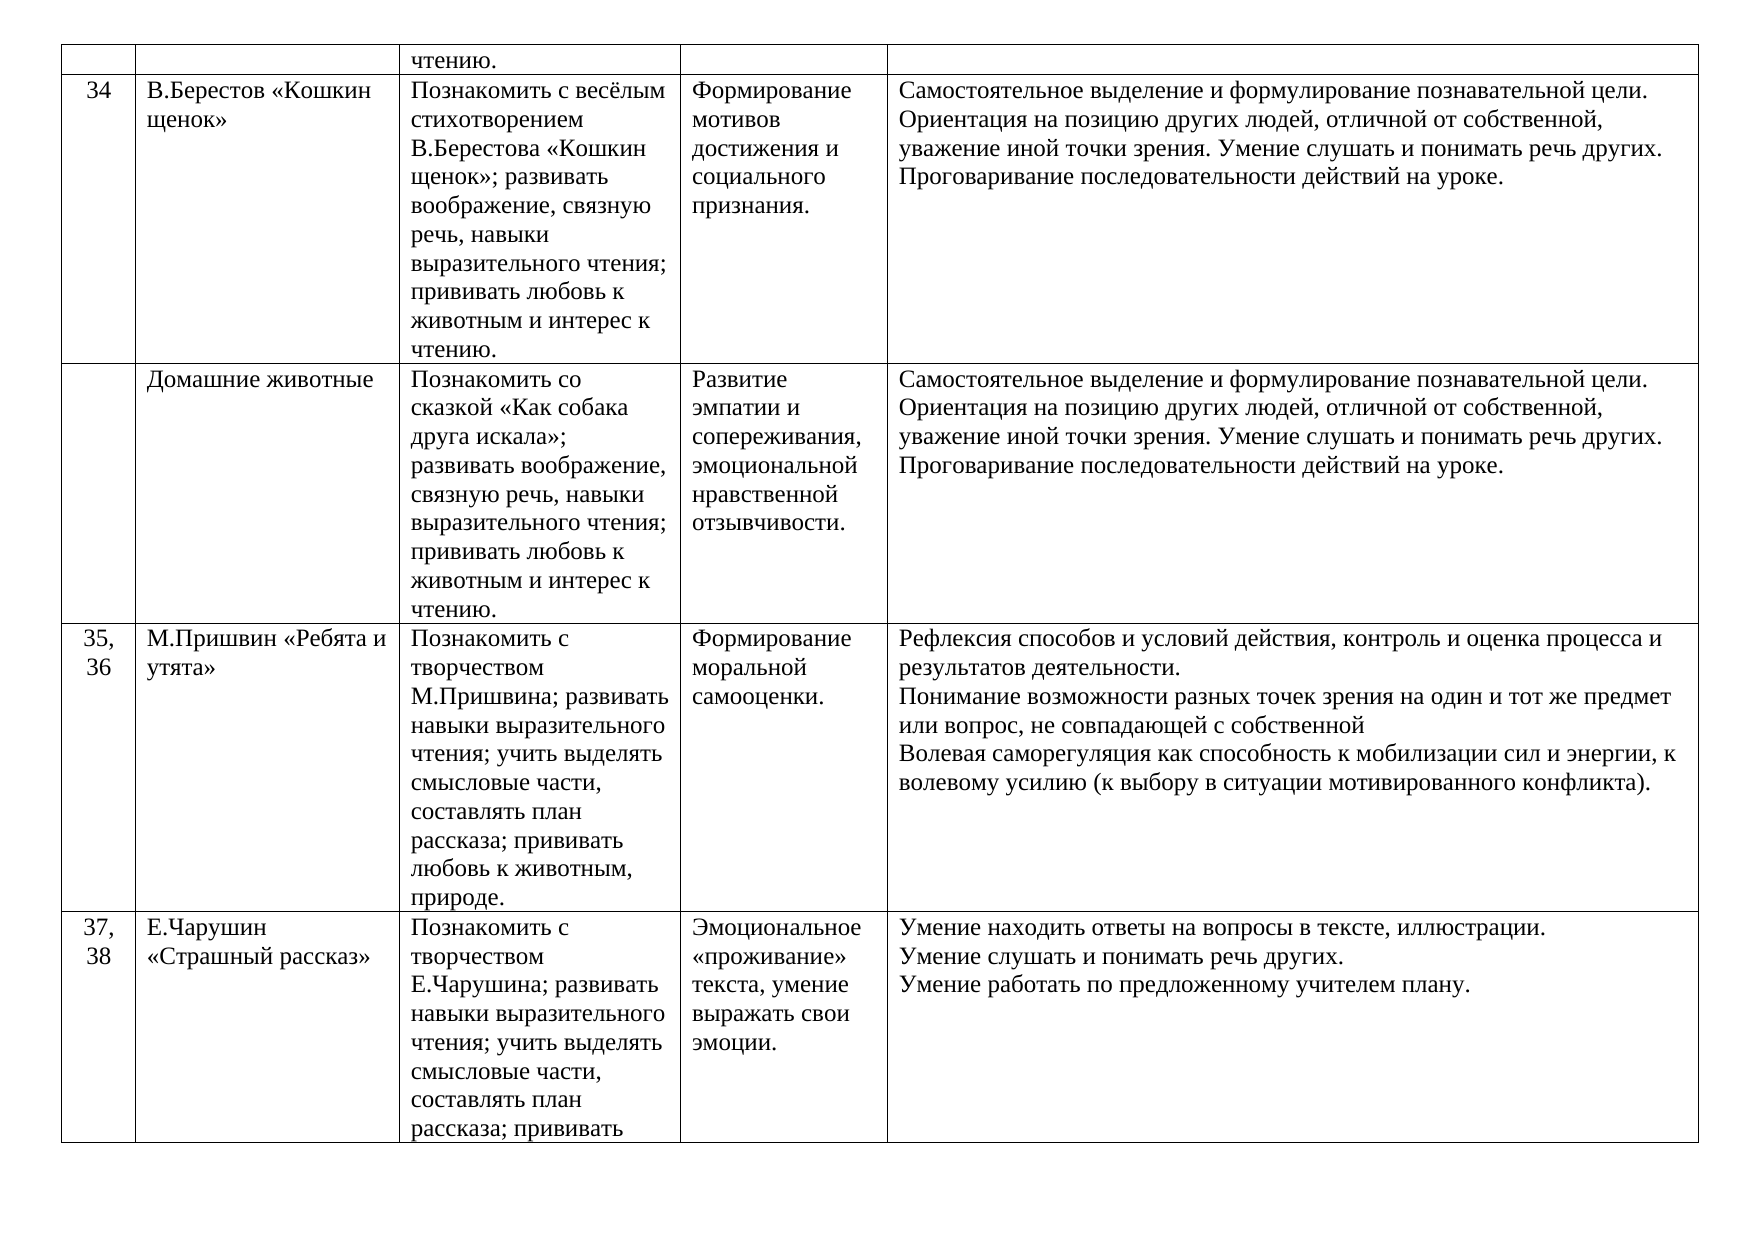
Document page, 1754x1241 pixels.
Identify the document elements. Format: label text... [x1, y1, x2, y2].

table_cell Познакомить со сказкой «Как собака друга искала»; развивать воображение, связную речь, навыки выразительного чтения; прививать любовь к животным и интерес к чтению. [400, 364, 680, 622]
table_cell В.Берестов «Кошкин щенок» [136, 75, 399, 363]
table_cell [888, 912, 1698, 1142]
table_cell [681, 912, 887, 1142]
table_cell 34 [62, 75, 135, 363]
table_cell Развитие эмпатии и сопереживания, эмоциональной нравственной отзывчивости. [681, 364, 887, 622]
table_cell Познакомить с весёлым стихотворением В.Берестова «Кошкин щенок»; развивать воображение, связную речь, навыки выразительного чтения; прививать любовь к животным и интерес к чтению. [400, 75, 680, 363]
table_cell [681, 45, 887, 74]
table_cell Самостоятельное выделение и формулирование познавательной цели. Ориентация на позицию других людей, отличной от собственной, уважение иной точки зрения. Умение слушать и понимать речь других. Проговаривание последовательности действий на уроке. [888, 75, 1698, 363]
table_cell Домашние животные [136, 364, 399, 622]
table_cell Познакомить с творчеством М.Пришвина; развивать навыки выразительного чтения; учить выделять смысловые части, составлять план рассказа; прививать любовь к животным, природе. [400, 624, 680, 911]
table_cell 35, 36 [62, 624, 135, 911]
table_cell Формирование мотивов достижения и социального признания. [681, 75, 887, 363]
table_cell 33 [62, 45, 135, 74]
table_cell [400, 45, 680, 74]
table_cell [888, 45, 1698, 74]
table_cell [400, 912, 680, 1142]
table_cell 37, 38 [62, 912, 135, 1142]
table_cell Самостоятельное выделение и формулирование познавательной цели. Ориентация на позицию других людей, отличной от собственной, уважение иной точки зрения. Умение слушать и понимать речь других. Проговаривание последовательности действий на уроке. [888, 364, 1698, 622]
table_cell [136, 45, 399, 74]
table_cell Формирование моральной самооценки. [681, 624, 887, 911]
table_cell [62, 364, 135, 622]
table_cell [136, 912, 399, 1142]
table_cell Рефлексия способов и условий действия, контроль и оценка процесса и результатов деятельности. Понимание возможности разных точек зрения на один и тот же предмет или вопрос, не совпадающей с собственной Волевая саморегуляция как способность к мобилизации сил и энергии, к волевому усилию (к выбору в ситуации мотивированного конфликта). [888, 624, 1698, 911]
table_cell М.Пришвин «Ребята и утята» [136, 624, 399, 911]
